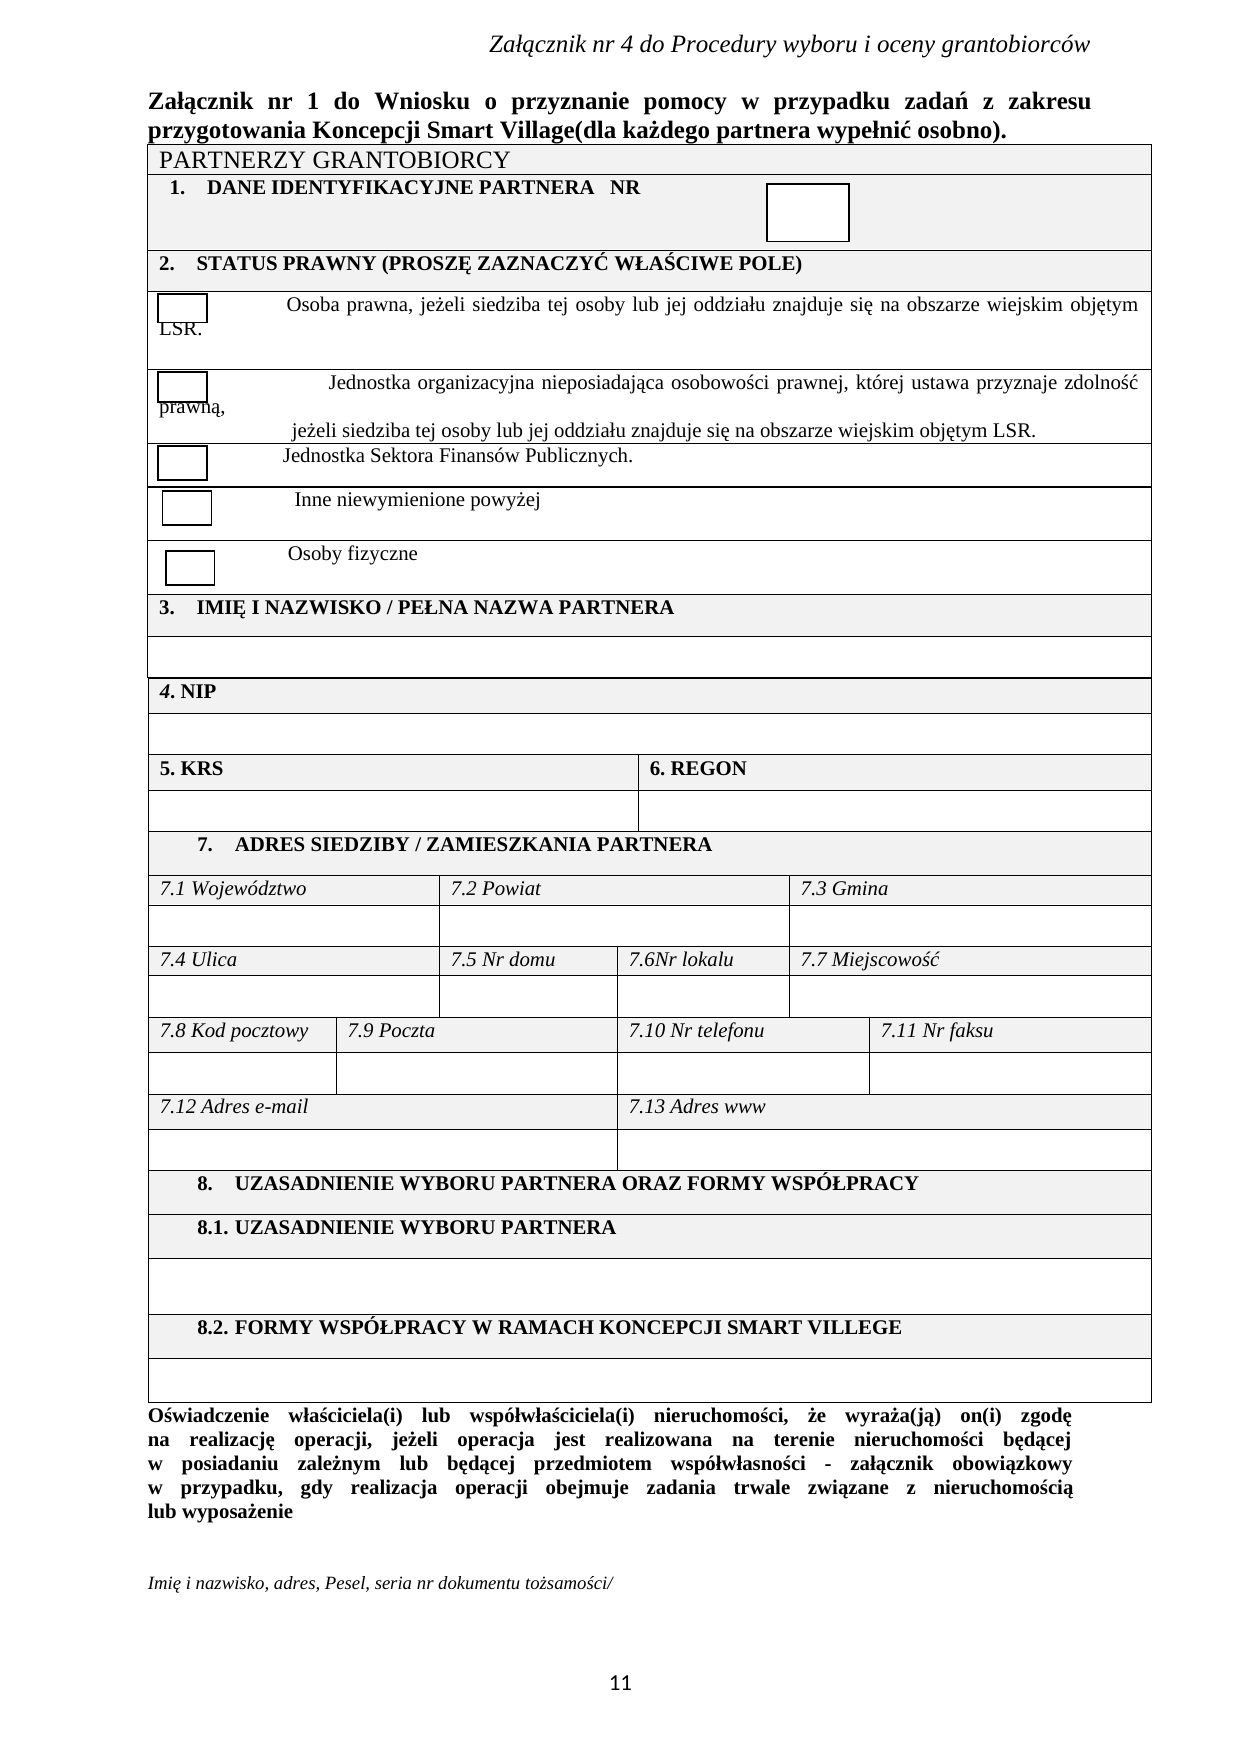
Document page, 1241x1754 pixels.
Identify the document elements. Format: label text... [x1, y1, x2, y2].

text Oświadczenie właściciela(i) lub współwłaściciela(i) nieruchomości, że wyraża(ją) on(i) zgodę na realizację operacji, jeżeli operacja jest realizowana na terenie nieruchomości będącej w posiadaniu zależnym lub będącej przedmiotem współwłasności - załącznik obowiązkowy w przypadku, gdy realizacja operacji obejmuje zadania trwale związane z nieruchomością lub wyposażenie [148, 1403, 1092, 1547]
table_cell 7.13 Adres www [618, 1095, 1151, 1129]
table_cell [337, 1053, 617, 1093]
table_cell Inne niewymienione powyżej [148, 488, 1151, 540]
table_cell 7.2 Powiat [440, 876, 789, 904]
table_cell Osoby fizyczne [148, 541, 1151, 594]
table_cell ADRES SIEDZIBY / ZAMIESZKANIA PARTNERA [149, 832, 1151, 875]
table_cell 7.5 Nr domu [440, 947, 617, 975]
text Załącznik nr 1 do Wniosku o przyznanie pomocy w przypadku zadań z zakresu przygotowania Koncepcji Smart Village(dla każdego partnera wypełnić osobno). [148, 86, 1092, 144]
table_cell [618, 1130, 1151, 1170]
table_cell IMIĘ I NAZWISKO / PEŁNA NAZWA PARTNERA [148, 595, 1151, 636]
table_header 4. NIP [149, 679, 1151, 713]
table_header PARTNERZY GRANTOBIORCY [148, 145, 1151, 174]
table_cell [618, 976, 789, 1017]
table_cell [149, 976, 439, 1017]
table_cell DANE IDENTYFIKACYJNE PARTNERA NR [148, 175, 1151, 249]
table_cell 7.4 Ulica [149, 947, 439, 975]
table_cell [149, 791, 638, 831]
table_cell 7.8 Kod pocztowy [149, 1018, 336, 1052]
table_cell [149, 1259, 1151, 1314]
table_cell [149, 1359, 1151, 1402]
text Imię i nazwisko, adres, Pesel, seria nr dokumentu tożsamości/ [148, 1572, 1092, 1593]
table_cell 7.1 Województwo [149, 876, 439, 904]
table_cell UZASADNIENIE WYBORU PARTNERA ORAZ FORMY WSPÓŁPRACY [149, 1171, 1151, 1214]
table_cell 7.11 Nr faksu [870, 1018, 1151, 1052]
table_cell Jednostka Sektora Finansów Publicznych. [148, 444, 1151, 486]
table_cell [148, 637, 1151, 677]
table_cell FORMY WSPÓŁPRACY W RAMACH KONCEPCJI SMART VILLEGE [149, 1315, 1151, 1358]
table_cell [618, 1053, 869, 1093]
table_cell [149, 714, 1151, 754]
table_cell Jednostka organizacyjna nieposiadająca osobowości prawnej, której ustawa przyznaje zdolność prawną, jeżeli siedziba tej osoby lub jej oddziału znajduje się na obszarze wiejskim objętym LSR. [148, 370, 1151, 442]
table_cell [149, 906, 439, 946]
table_cell UZASADNIENIE WYBORU PARTNERA [149, 1215, 1151, 1258]
table_cell [149, 1053, 336, 1093]
table_cell 7.3 Gmina [790, 876, 1151, 904]
table_cell 7.10 Nr telefonu [618, 1018, 869, 1052]
table_cell [790, 976, 1151, 1017]
table_cell 7.12 Adres e-mail [149, 1095, 617, 1129]
table_cell [639, 791, 1151, 831]
table_cell 5. KRS [149, 755, 638, 790]
table_cell STATUS PRAWNY (PROSZĘ ZAZNACZYĆ WŁAŚCIWE POLE) [148, 251, 1151, 291]
table_cell [440, 906, 789, 946]
table_cell 7.6Nr lokalu [618, 947, 789, 975]
table_cell 6. REGON [639, 755, 1151, 790]
table_cell 7.9 Poczta [337, 1018, 617, 1052]
table_cell [870, 1053, 1151, 1093]
table_cell Osoba prawna, jeżeli siedziba tej osoby lub jej oddziału znajduje się na obszarze wiejskim objętym LSR. [148, 292, 1151, 369]
table_cell [149, 1130, 617, 1170]
table_cell [790, 906, 1151, 946]
table_cell 7.7 Miejscowość [790, 947, 1151, 975]
table_cell [440, 976, 617, 1017]
